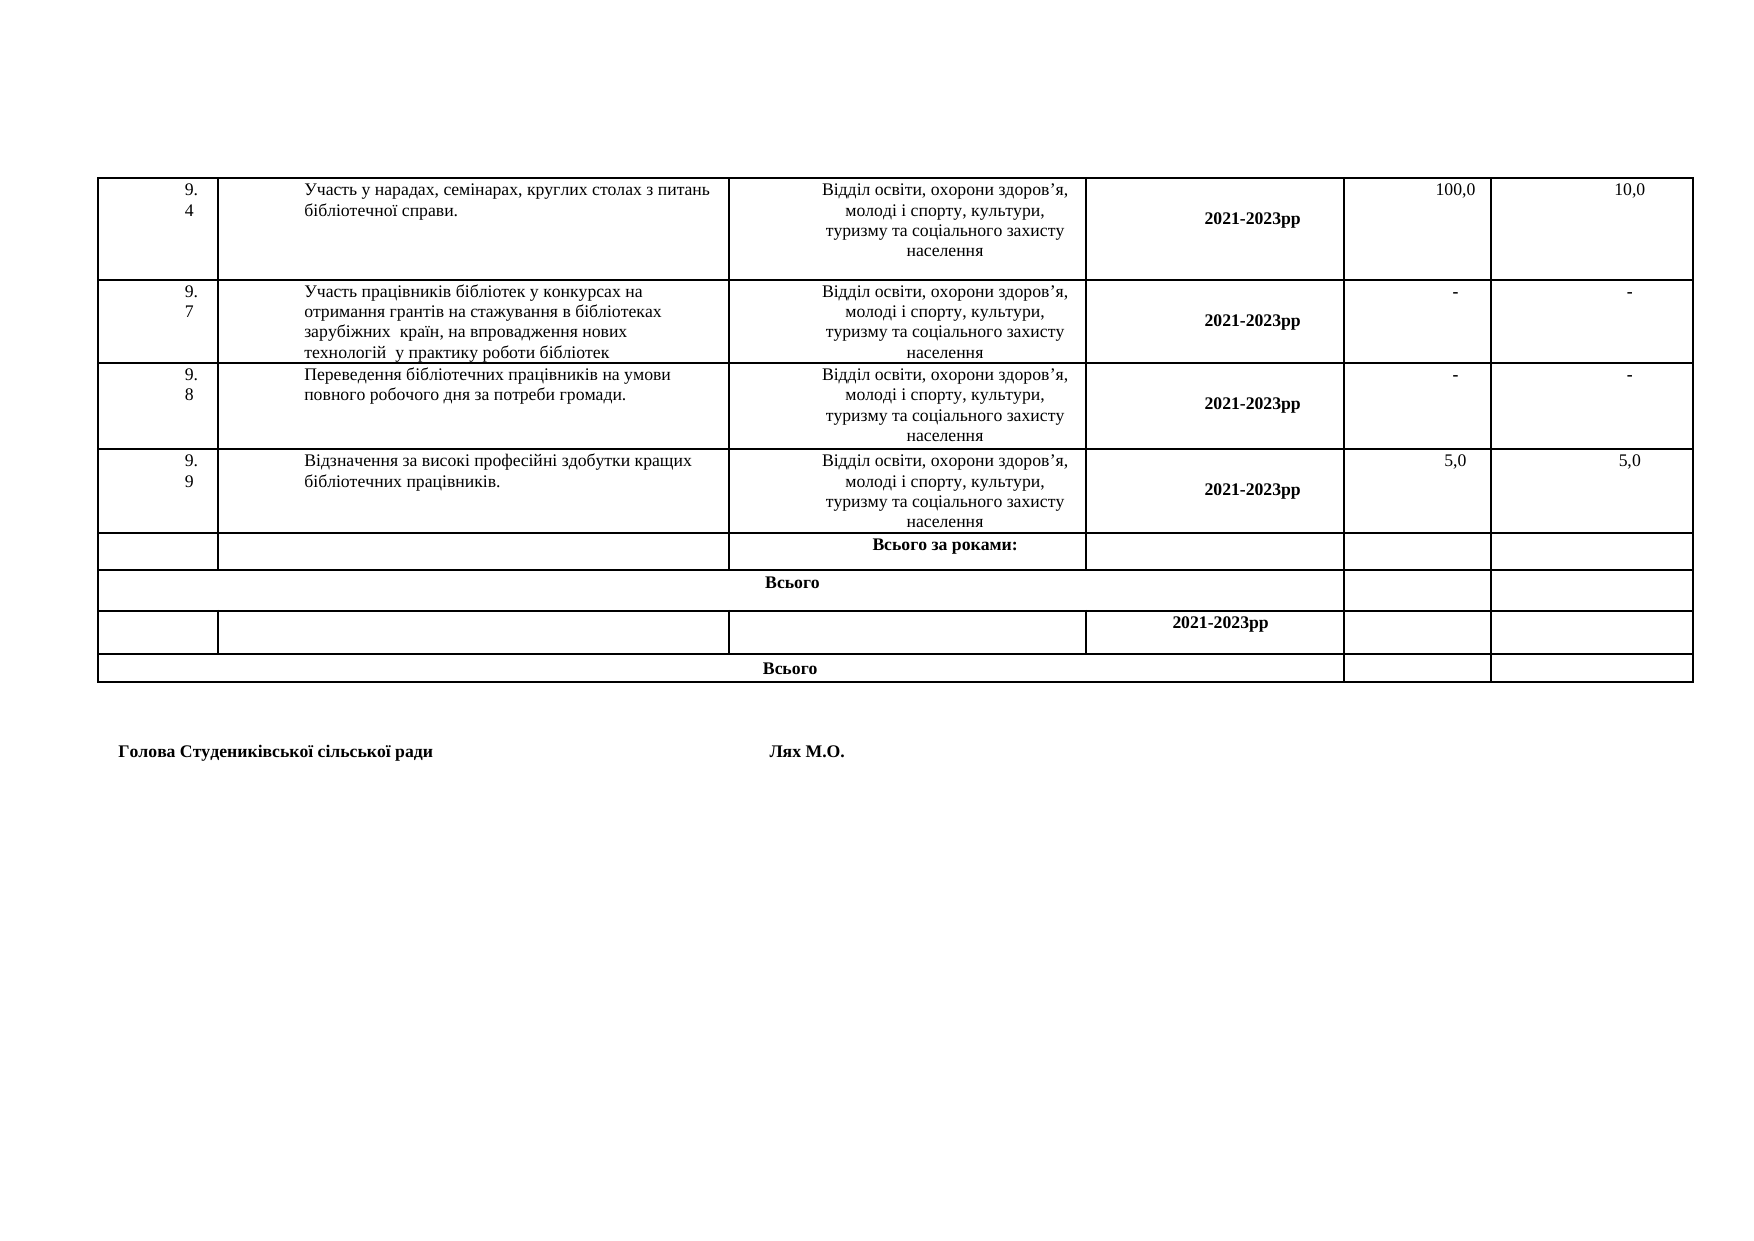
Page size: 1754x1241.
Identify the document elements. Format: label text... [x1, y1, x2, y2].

table_cell [730, 612, 1085, 652]
table_cell Участь у нарадах, семінарах, круглих столах з питань бібліотечної справи. [219, 179, 728, 278]
table_cell Участь працівників бібліотек у конкурсах на отримання грантів на стажування в бібліотеках зарубіжних країн, на впровадження нових технологій у практику роботи бібліотек [219, 281, 728, 362]
table_cell Відділ освіти, охорони здоров’я, молоді і спорту, культури, туризму та соціального захисту населення [730, 364, 1085, 448]
table_cell - [1492, 281, 1692, 362]
table_cell Відділ освіти, охорони здоров’я, молоді і спорту, культури, туризму та соціального захисту населення [730, 450, 1085, 532]
table_cell [1345, 655, 1490, 681]
table_cell [1492, 534, 1692, 569]
table_cell Відділ освіти, охорони здоров’я, молоді і спорту, культури, туризму та соціального захисту населення [730, 281, 1085, 362]
table_cell [99, 534, 217, 569]
table_cell Відділ освіти, охорони здоров’я, молоді і спорту, культури, туризму та соціального захисту населення [730, 179, 1085, 278]
table_cell 2021-2023рр [1087, 450, 1343, 532]
table_cell Всього [99, 655, 1343, 681]
table_cell 10,0 [1492, 179, 1692, 278]
table_cell 100,0 [1345, 179, 1490, 278]
table_cell [219, 612, 728, 652]
table_cell [1345, 612, 1490, 652]
table_cell [1345, 534, 1490, 569]
table_cell [1345, 571, 1490, 610]
table_cell 9.4 [99, 179, 217, 278]
text Голова Студениківської сільської ради Лях М.О. [118, 740, 1636, 761]
table_cell [99, 612, 217, 652]
table_cell Переведення бібліотечних працівників на умови повного робочого дня за потреби громади. [219, 364, 728, 448]
table_cell - [1345, 364, 1490, 448]
table_cell 2021-2023рр [1087, 281, 1343, 362]
table_cell 5,0 [1345, 450, 1490, 532]
table_cell - [1345, 281, 1490, 362]
table_cell 5,0 [1492, 450, 1692, 532]
table_cell [219, 534, 728, 569]
table_cell Всього за роками: [730, 534, 1085, 569]
table_cell 9.9 [99, 450, 217, 532]
table_cell 9.7 [99, 281, 217, 362]
table_cell 2021-2023рр [1087, 612, 1343, 652]
table_cell 2021-2023рр [1087, 179, 1343, 278]
table_cell 2021-2023рр [1087, 364, 1343, 448]
table_cell - [1492, 364, 1692, 448]
table_cell [1492, 655, 1692, 681]
table_cell Відзначення за високі професійні здобутки кращих бібліотечних працівників. [219, 450, 728, 532]
table_cell [1492, 612, 1692, 652]
table_cell [1492, 571, 1692, 610]
table_cell [1087, 534, 1343, 569]
table_cell 9.8 [99, 364, 217, 448]
table_cell Всього [99, 571, 1343, 610]
